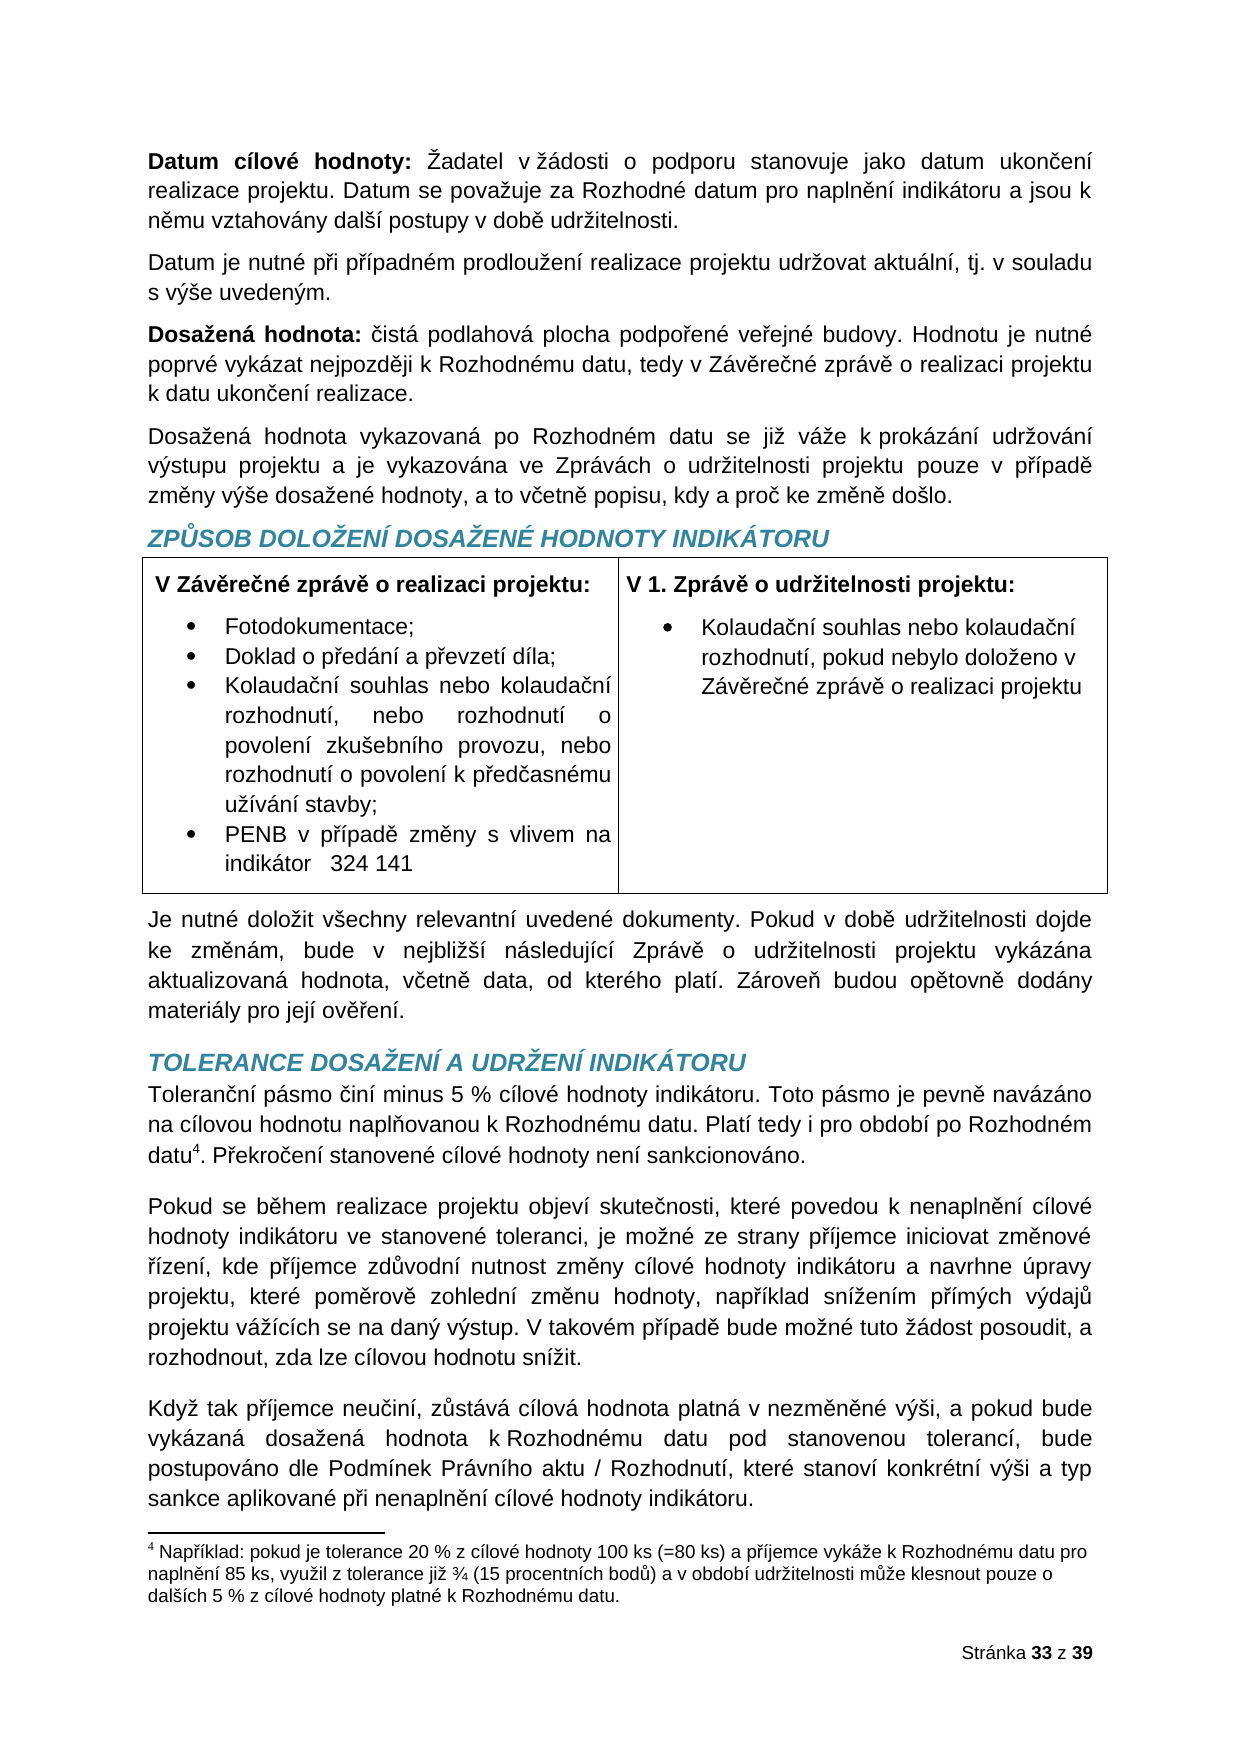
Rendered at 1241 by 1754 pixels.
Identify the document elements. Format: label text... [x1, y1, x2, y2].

text Dosažená hodnota: čistá podlahová plocha podpořené veřejné budovy. Hodnotu je nutné poprvé vykázat nejpozději k Rozhodnému datu, tedy v Závěrečné zprávě o realizaci projektu k datu ukončení realizace. [148, 321, 1093, 407]
text Způsob doložení dosažené hodnoty indikátoru [148, 524, 1093, 553]
text Je nutné doložit všechny relevantní uvedené dokumenty. Pokud v době udržitelnosti dojde ke změnám, bude v nejbližší následující Zprávě o udržitelnosti projektu vykázána aktualizovaná hodnota, včetně data, od kterého platí. Zároveň budou opětovně dodány materiály pro její ověření. [148, 906, 1093, 1023]
text Pokud se během realizace projektu objeví skutečnosti, které povedou k nenaplnění cílové hodnoty indikátoru ve stanovené toleranci, je možné ze strany příjemce iniciovat změnové řízení, kde příjemce zdůvodní nutnost změny cílové hodnoty indikátoru a navrhne úpravy projektu, které poměrově zohlední změnu hodnoty, například snížením přímých výdajů projektu vážících se na daný výstup. V takovém případě bude možné tuto žádost posoudit, a rozhodnout, zda lze cílovou hodnotu snížit. [148, 1193, 1093, 1370]
text TOLERANCE DOSAŽENÍ a udržení indikátoru [148, 1048, 1093, 1077]
text Když tak příjemce neučiní, zůstává cílová hodnota platná v nezměněné výši, a pokud bude vykázaná dosažená hodnota k Rozhodnému datu pod stanovenou tolerancí, bude postupováno dle Podmínek Právního aktu / Rozhodnutí, které stanoví konkrétní výši a typ sankce aplikované při nenaplnění cílové hodnoty indikátoru. [148, 1395, 1093, 1512]
text Toleranční pásmo činí minus 5 % cílové hodnoty indikátoru. Toto pásmo je pevně navázáno na cílovou hodnotu naplňovanou k Rozhodnému datu. Platí tedy i pro období po Rozhodném datu. Překročení stanovené cílové hodnoty není sankcionováno. [148, 1081, 1093, 1168]
table_header V Závěrečné zprávě o realizaci projektu: Fotodokumentace; Doklad o předání a převzetí díla; Kolaudační souhlas nebo kolaudační rozhodnutí, nebo rozhodnutí o povolení zkušebního provozu, nebo rozhodnutí o povolení k předčasnému užívání stavby; PENB v případě změny s vlivem na indikátor 324 141 [143, 558, 618, 893]
table_header V 1. Zprávě o udržitelnosti projektu: Kolaudační souhlas nebo kolaudační rozhodnutí, pokud nebylo doloženo v Závěrečné zprávě o realizaci projektu [619, 558, 1107, 893]
text Datum cílové hodnoty: Žadatel v žádosti o podporu stanovuje jako datum ukončení realizace projektu. Datum se považuje za Rozhodné datum pro naplnění indikátoru a jsou k němu vztahovány další postupy v době udržitelnosti. [148, 148, 1093, 233]
text Dosažená hodnota vykazovaná po Rozhodném datu se již váže k prokázání udržování výstupu projektu a je vykazována ve Zprávách o udržitelnosti projektu pouze v případě změny výše dosažené hodnoty, a to včetně popisu, kdy a proč ke změně došlo. [148, 423, 1093, 508]
text Datum je nutné při případném prodloužení realizace projektu udržovat aktuální, tj. v souladu s výše uvedeným. [148, 249, 1093, 305]
